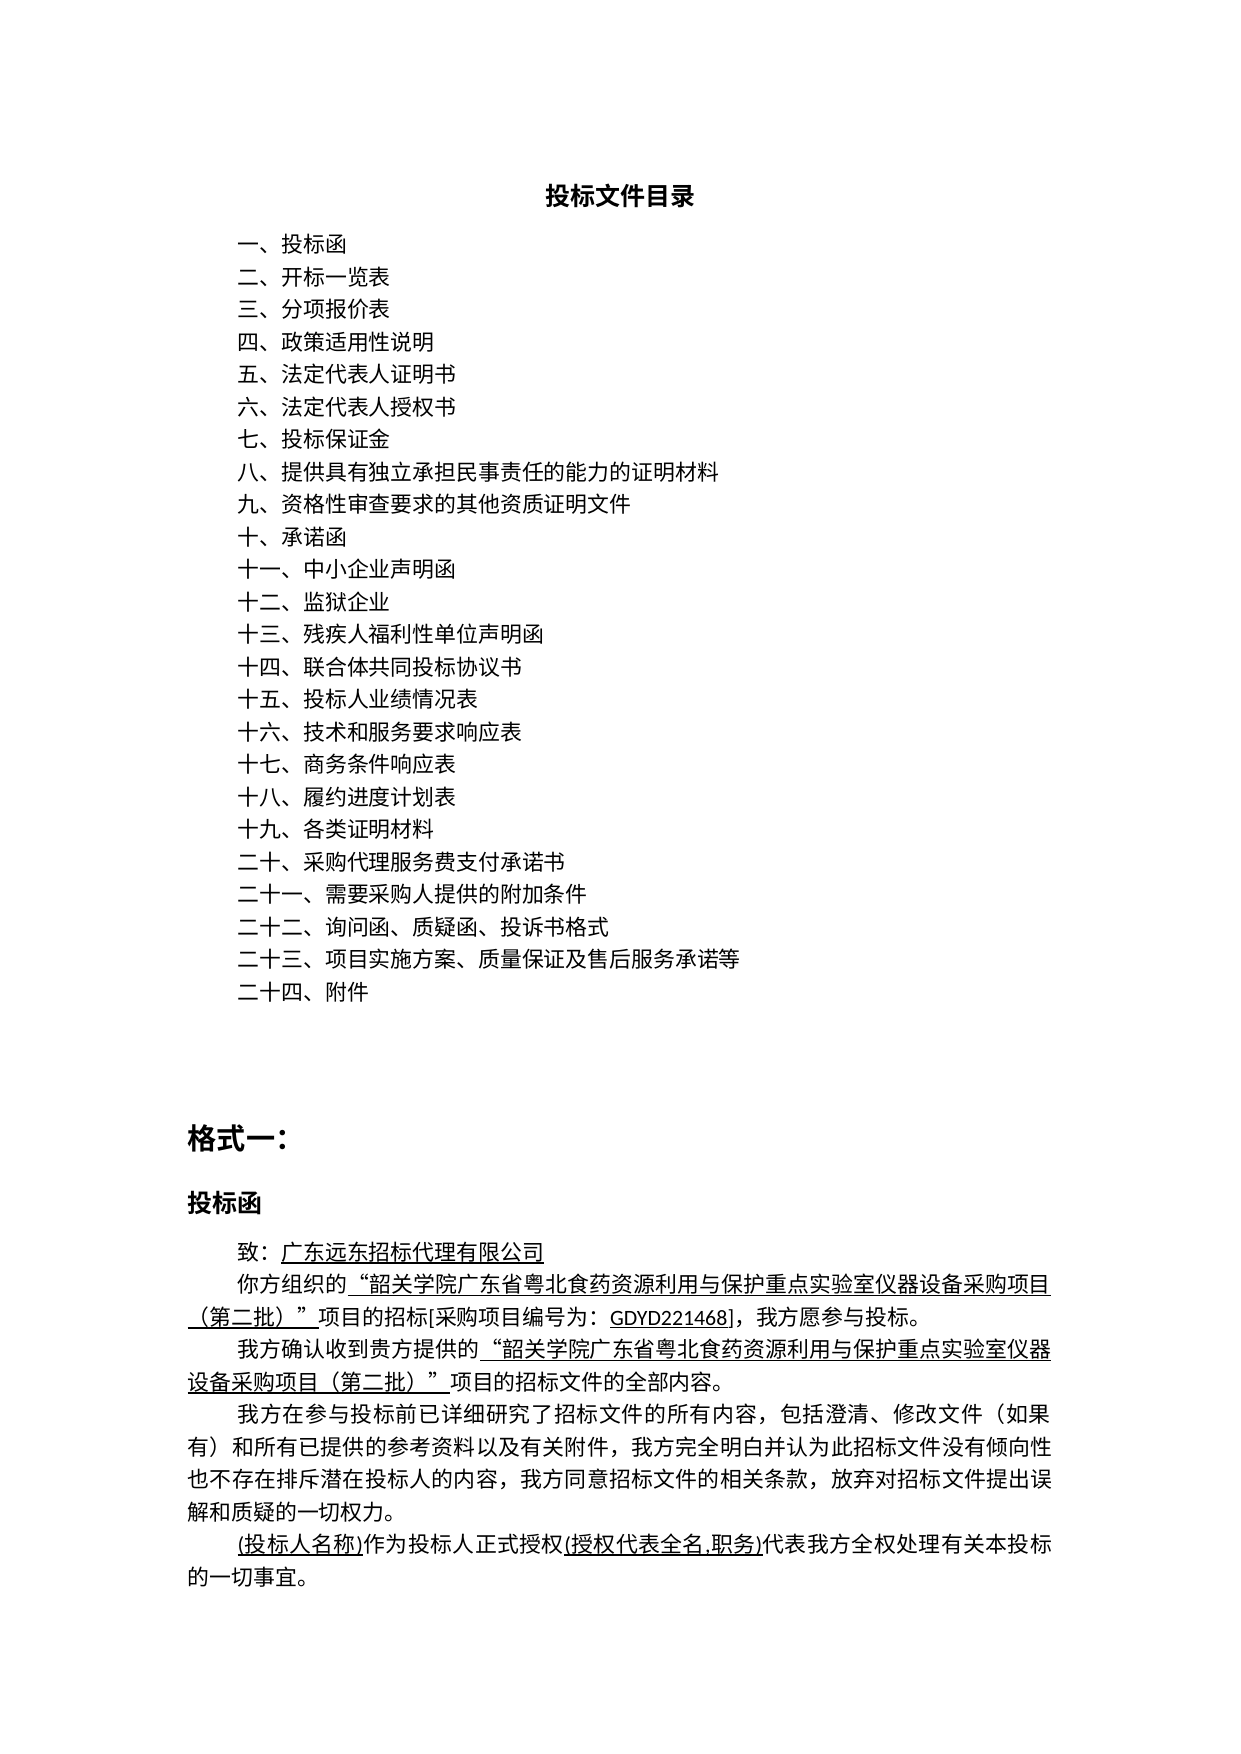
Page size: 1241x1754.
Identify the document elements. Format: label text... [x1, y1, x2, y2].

text 一、投标函 [187, 227, 1053, 259]
text 六、法定代表人授权书 [187, 389, 1053, 422]
text 十五、投标人业绩情况表 [187, 682, 1053, 714]
text 四、政策适用性说明 [187, 324, 1053, 357]
text 我方确认收到贵方提供的“韶关学院广东省粤北食药资源利用与保护重点实验室仪器设备采购项目（第二批）”项目的招标文件的全部内容。 [187, 1332, 1053, 1397]
text 二、开标一览表 [187, 259, 1053, 292]
text 三、分项报价表 [187, 292, 1053, 324]
text 二十一、需要采购人提供的附加条件 [187, 877, 1053, 909]
text 格式一： [187, 1104, 1053, 1169]
text 九、资格性审查要求的其他资质证明文件 [187, 487, 1053, 519]
text 二十二、询问函、质疑函、投诉书格式 [187, 909, 1053, 942]
text 二十四、附件 [187, 974, 1053, 1007]
text 十二、监狱企业 [187, 584, 1053, 617]
text 十九、各类证明材料 [187, 812, 1053, 844]
text 致：广东远东招标代理有限公司 [187, 1234, 1053, 1267]
text 投标函 [187, 1169, 1053, 1234]
text 我方在参与投标前已详细研究了招标文件的所有内容，包括澄清、修改文件（如果有）和所有已提供的参考资料以及有关附件，我方完全明白并认为此招标文件没有倾向性，也不存在排斥潜在投标人的内容，我方同意招标文件的相关条款，放弃对招标文件提出误解和质疑的一切权力。 [187, 1397, 1053, 1527]
text (投标人名称)作为投标人正式授权(授权代表全名,职务)代表我方全权处理有关本投标的一切事宜。 [187, 1527, 1053, 1592]
text 十、承诺函 [187, 519, 1053, 552]
text 投标文件目录 [187, 162, 1053, 227]
text 十七、商务条件响应表 [187, 747, 1053, 779]
text 你方组织的“韶关学院广东省粤北食药资源利用与保护重点实验室仪器设备采购项目（第二批）”项目的招标[采购项目编号为：GDYD221468]，我方愿参与投标。 [187, 1267, 1053, 1332]
text 十三、残疾人福利性单位声明函 [187, 617, 1053, 649]
text 十四、联合体共同投标协议书 [187, 649, 1053, 682]
text 十六、技术和服务要求响应表 [187, 714, 1053, 747]
text 十八、履约进度计划表 [187, 779, 1053, 812]
text 二十、采购代理服务费支付承诺书 [187, 844, 1053, 877]
text 二十三、项目实施方案、质量保证及售后服务承诺等 [187, 942, 1053, 974]
text 七、投标保证金 [187, 422, 1053, 454]
text 八、提供具有独立承担民事责任的能力的证明材料 [187, 454, 1053, 487]
text 十一、中小企业声明函 [187, 552, 1053, 584]
text 五、法定代表人证明书 [187, 357, 1053, 389]
